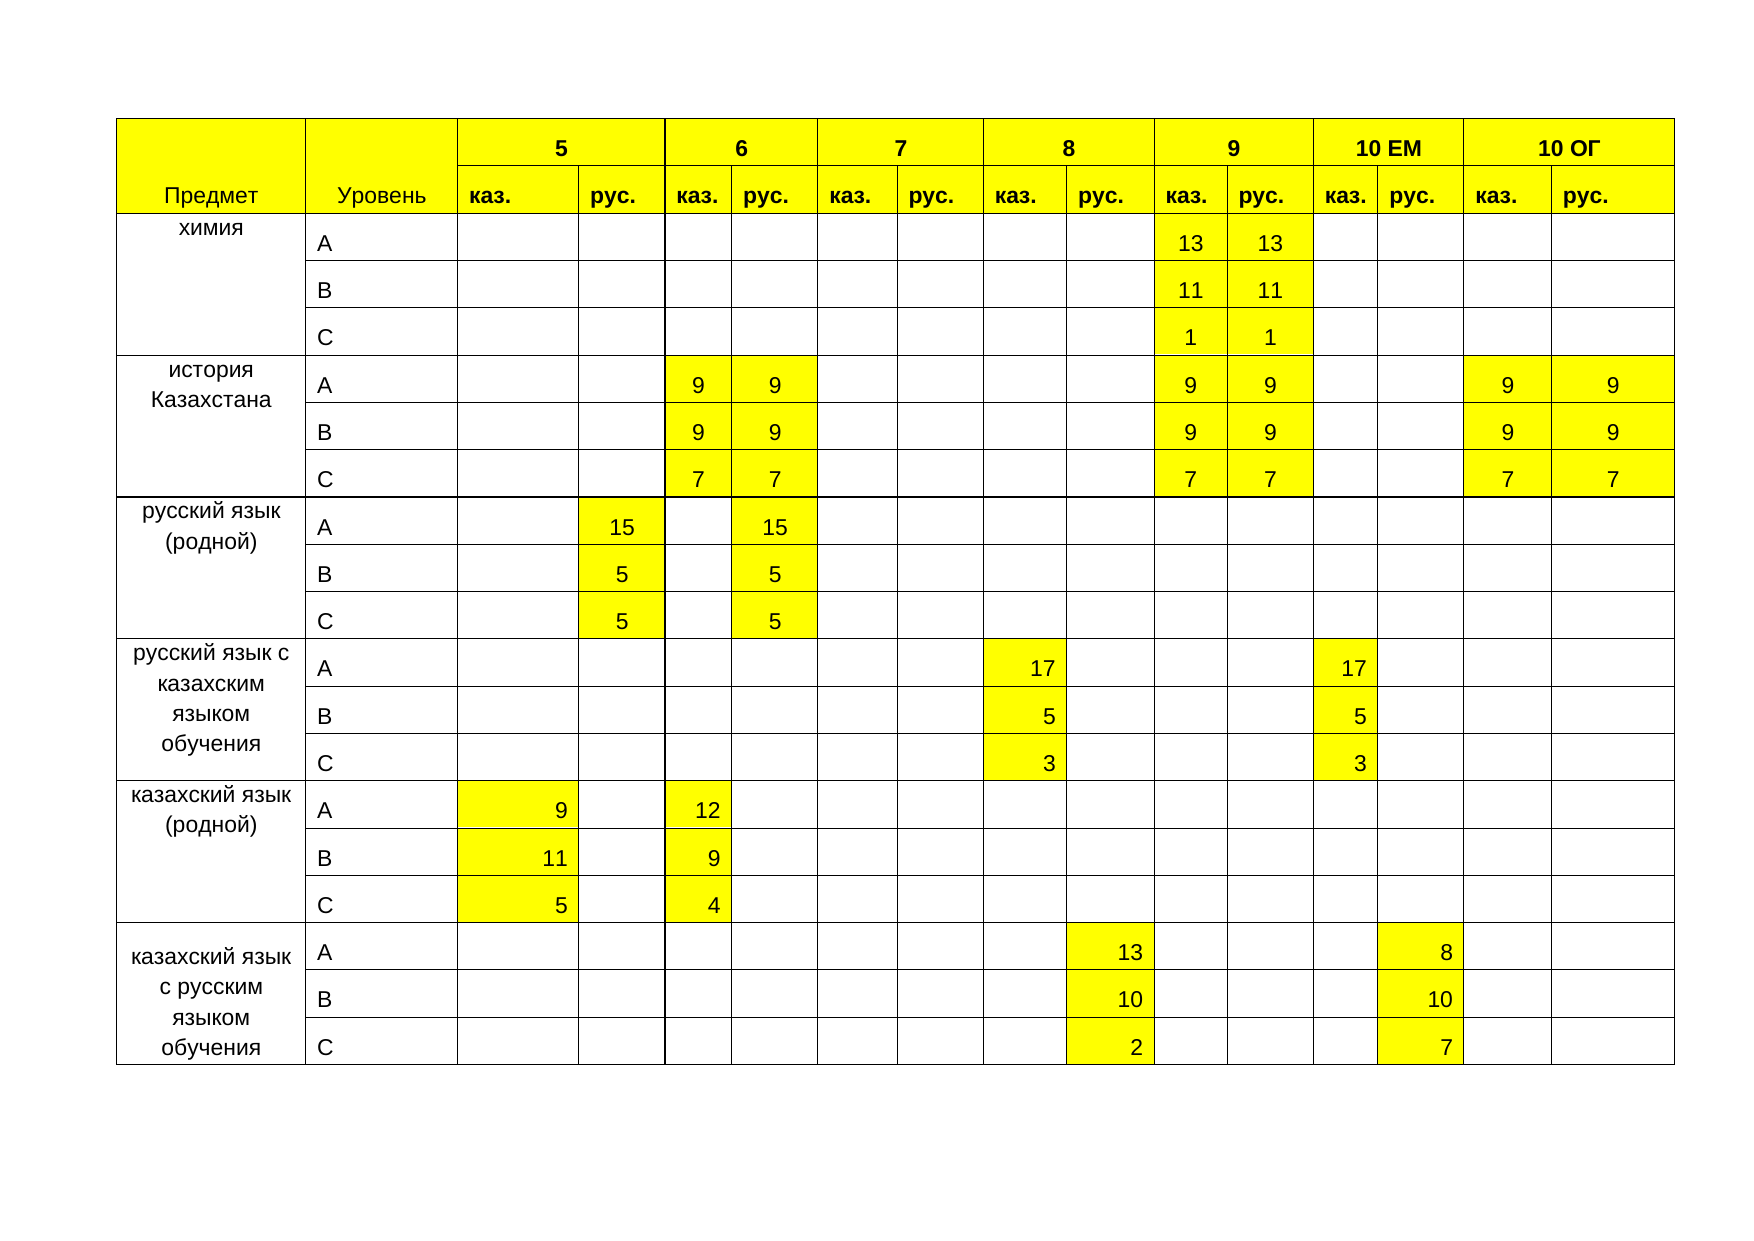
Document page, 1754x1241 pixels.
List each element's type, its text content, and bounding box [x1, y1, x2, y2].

table_cell [458, 308, 578, 354]
table_cell рус. [898, 166, 983, 213]
table_cell [1155, 498, 1227, 544]
table_cell [898, 356, 983, 402]
table_cell [984, 403, 1066, 449]
table_cell [1552, 498, 1674, 544]
table_cell [1464, 639, 1551, 686]
table_cell [1228, 592, 1313, 638]
table_cell [666, 687, 731, 733]
table_cell [458, 214, 578, 260]
table_cell [1464, 592, 1551, 638]
table_cell [579, 687, 664, 733]
table_cell [1314, 261, 1377, 307]
table_cell [666, 261, 731, 307]
table_cell 9 [1228, 356, 1313, 402]
table_cell [818, 261, 897, 307]
table_cell [898, 1018, 983, 1064]
table_cell [898, 970, 983, 1017]
table_cell [1464, 734, 1551, 780]
table_cell [898, 403, 983, 449]
table_cell [898, 781, 983, 827]
table_cell [1067, 356, 1154, 402]
table_header 5 [458, 119, 664, 165]
table_cell [1378, 734, 1463, 780]
table_cell [1314, 545, 1377, 591]
table_cell 9 [1552, 356, 1674, 402]
table_cell [818, 781, 897, 827]
table_cell [818, 214, 897, 260]
table_cell [984, 923, 1066, 969]
table_cell история Казахстана [117, 356, 305, 496]
table_cell [898, 261, 983, 307]
table_cell [1314, 592, 1377, 638]
table_cell [1552, 734, 1674, 780]
table_cell [1314, 1018, 1377, 1064]
table_cell [818, 403, 897, 449]
table_cell [1155, 639, 1227, 686]
table_cell [984, 308, 1066, 354]
table_cell [984, 498, 1066, 544]
table_cell [1155, 687, 1227, 733]
table_cell [458, 356, 578, 402]
table_cell [1228, 734, 1313, 780]
table_cell [1067, 261, 1154, 307]
table_cell [1067, 545, 1154, 591]
table_cell [898, 498, 983, 544]
table_cell [1314, 356, 1377, 402]
table_cell [984, 829, 1066, 875]
table_cell [1464, 923, 1551, 969]
table_cell [458, 639, 578, 686]
table_cell [579, 450, 664, 496]
table_cell [579, 261, 664, 307]
table_cell [732, 214, 817, 260]
table_cell [898, 687, 983, 733]
table_cell 9 [1464, 403, 1551, 449]
table_cell А [306, 214, 457, 260]
table_cell 2 [1067, 1018, 1154, 1064]
table_cell [666, 970, 731, 1017]
table_cell каз. [1155, 166, 1227, 213]
table_cell [1552, 923, 1674, 969]
table_cell [579, 734, 664, 780]
table_cell [732, 687, 817, 733]
table_cell 7 [1464, 450, 1551, 496]
table_cell рус. [1067, 166, 1154, 213]
table_cell [898, 450, 983, 496]
table_cell [732, 734, 817, 780]
table_cell [818, 876, 897, 922]
table_cell [1067, 734, 1154, 780]
table_cell [818, 687, 897, 733]
table_cell 1 [1155, 308, 1227, 354]
table_cell [1067, 687, 1154, 733]
table_cell казахский язык с русским языком обучения [117, 923, 305, 1064]
table_cell 7 [666, 450, 731, 496]
table_header 8 [984, 119, 1154, 165]
table_cell [898, 308, 983, 354]
table_cell каз. [458, 166, 578, 213]
table_cell [1155, 829, 1227, 875]
table_cell [1314, 781, 1377, 827]
table_cell русский язык с казахским языком обучения [117, 639, 305, 780]
table_cell [579, 970, 664, 1017]
table_header Уровень [306, 119, 457, 213]
table_cell [984, 1018, 1066, 1064]
table_cell [1067, 639, 1154, 686]
table_cell В [306, 261, 457, 307]
table_cell [1067, 781, 1154, 827]
table_cell [1378, 308, 1463, 354]
table_cell 11 [1155, 261, 1227, 307]
table_cell [1228, 781, 1313, 827]
table_cell [1314, 308, 1377, 354]
table_cell [1228, 498, 1313, 544]
table_cell химия [117, 214, 305, 354]
table_cell [984, 592, 1066, 638]
table_cell [984, 450, 1066, 496]
table_cell [458, 734, 578, 780]
table_cell С [306, 734, 457, 780]
table_cell 9 [666, 829, 731, 875]
table_cell [732, 1018, 817, 1064]
table_cell В [306, 403, 457, 449]
table_cell [1155, 1018, 1227, 1064]
table_cell В [306, 970, 457, 1017]
table_cell [1378, 261, 1463, 307]
table_cell [1464, 829, 1551, 875]
table_cell рус. [732, 166, 817, 213]
table_cell рус. [1228, 166, 1313, 213]
table_cell [732, 829, 817, 875]
table_cell [1067, 214, 1154, 260]
table_cell [732, 876, 817, 922]
table_cell [1378, 687, 1463, 733]
table_cell [666, 734, 731, 780]
table_cell 11 [458, 829, 578, 875]
table_cell [732, 639, 817, 686]
table_cell [1552, 639, 1674, 686]
table_cell [818, 498, 897, 544]
table_cell [898, 639, 983, 686]
table_cell [1067, 403, 1154, 449]
table_cell [1314, 970, 1377, 1017]
table_cell [1378, 214, 1463, 260]
table_cell 9 [1155, 403, 1227, 449]
table_header 10 ЕМ [1314, 119, 1463, 165]
table_cell [458, 261, 578, 307]
table_cell [1155, 592, 1227, 638]
table_header Предмет [117, 119, 305, 213]
table_cell [898, 734, 983, 780]
table_cell [818, 450, 897, 496]
table_cell [1464, 876, 1551, 922]
table_cell [1378, 450, 1463, 496]
table_cell [1552, 214, 1674, 260]
table_cell А [306, 923, 457, 969]
table_cell 7 [1155, 450, 1227, 496]
table_cell [1067, 498, 1154, 544]
table_cell [818, 639, 897, 686]
table_cell С [306, 592, 457, 638]
table_cell [898, 876, 983, 922]
table_cell каз. [984, 166, 1066, 213]
table_cell 13 [1155, 214, 1227, 260]
table_cell А [306, 356, 457, 402]
table_cell [579, 781, 664, 827]
table_cell [579, 829, 664, 875]
table_cell [458, 1018, 578, 1064]
table_cell С [306, 308, 457, 354]
table_cell [1464, 781, 1551, 827]
table_cell 13 [1228, 214, 1313, 260]
table_cell [1378, 356, 1463, 402]
table_cell [984, 214, 1066, 260]
table_cell [1067, 450, 1154, 496]
table_cell [458, 923, 578, 969]
table_cell каз. [666, 166, 731, 213]
table_cell [579, 876, 664, 922]
table_cell [458, 687, 578, 733]
table_cell [1464, 308, 1551, 354]
table_cell [1228, 1018, 1313, 1064]
table_cell рус. [579, 166, 664, 213]
table_cell [1314, 498, 1377, 544]
table_cell [1552, 1018, 1674, 1064]
table_header 6 [666, 119, 817, 165]
table_cell [732, 923, 817, 969]
table_cell каз. [818, 166, 897, 213]
table_cell [1155, 545, 1227, 591]
table_cell 3 [1314, 734, 1377, 780]
table_cell каз. [1464, 166, 1551, 213]
table_cell [898, 829, 983, 875]
table_cell 5 [732, 545, 817, 591]
table_cell 15 [732, 498, 817, 544]
table_cell 9 [732, 356, 817, 402]
table_cell казахский язык (родной) [117, 781, 305, 922]
table_cell [1552, 308, 1674, 354]
table_cell [1155, 876, 1227, 922]
table_cell 10 [1067, 970, 1154, 1017]
table_cell 8 [1378, 923, 1463, 969]
table_cell 9 [1155, 356, 1227, 402]
table_cell 9 [1464, 356, 1551, 402]
table_cell [984, 970, 1066, 1017]
table_cell [666, 498, 731, 544]
table_cell [1228, 876, 1313, 922]
table_cell [1552, 687, 1674, 733]
table_cell 5 [579, 592, 664, 638]
table_cell [818, 545, 897, 591]
table_cell [1067, 592, 1154, 638]
table_cell [898, 545, 983, 591]
table_cell 12 [666, 781, 731, 827]
table_cell С [306, 450, 457, 496]
table_cell [1464, 970, 1551, 1017]
table_cell 9 [666, 356, 731, 402]
table_cell 5 [1314, 687, 1377, 733]
table_cell [1464, 687, 1551, 733]
table_cell [666, 214, 731, 260]
table_cell [1552, 261, 1674, 307]
table_cell 9 [666, 403, 731, 449]
table_cell [1552, 592, 1674, 638]
table_cell [984, 545, 1066, 591]
table_cell [666, 592, 731, 638]
table_header 9 [1155, 119, 1313, 165]
table_cell [458, 970, 578, 1017]
table_cell [1067, 876, 1154, 922]
table_cell [1155, 781, 1227, 827]
table_cell [1228, 545, 1313, 591]
table_cell 10 [1378, 970, 1463, 1017]
table_cell В [306, 829, 457, 875]
table_cell [1378, 876, 1463, 922]
table_cell 17 [1314, 639, 1377, 686]
table_cell [1314, 876, 1377, 922]
table_cell [1228, 639, 1313, 686]
table_cell [732, 970, 817, 1017]
table_cell [458, 450, 578, 496]
table_cell [1228, 923, 1313, 969]
table_cell 5 [732, 592, 817, 638]
table_cell С [306, 1018, 457, 1064]
table_cell [1378, 829, 1463, 875]
table_cell [458, 403, 578, 449]
table_cell [818, 356, 897, 402]
table_cell [1314, 829, 1377, 875]
table_cell [1552, 876, 1674, 922]
table_cell 1 [1228, 308, 1313, 354]
table_cell [1228, 829, 1313, 875]
table_cell [1464, 1018, 1551, 1064]
table_cell рус. [1378, 166, 1463, 213]
table_cell [818, 970, 897, 1017]
table_cell [732, 308, 817, 354]
table_cell русский язык (родной) [117, 498, 305, 638]
table_cell [666, 639, 731, 686]
table_cell [818, 1018, 897, 1064]
table_cell [579, 923, 664, 969]
table_cell [1314, 403, 1377, 449]
table_cell [732, 261, 817, 307]
table_cell [1228, 687, 1313, 733]
table_cell 9 [732, 403, 817, 449]
table_cell 9 [1228, 403, 1313, 449]
table_cell [1552, 781, 1674, 827]
table_cell каз. [1314, 166, 1377, 213]
table_cell [1552, 545, 1674, 591]
table_cell [1378, 498, 1463, 544]
table_cell [579, 403, 664, 449]
table_cell [898, 214, 983, 260]
table_cell 5 [579, 545, 664, 591]
table_cell рус. [1552, 166, 1674, 213]
table_header 7 [818, 119, 983, 165]
table_cell А [306, 781, 457, 827]
table_cell [1155, 923, 1227, 969]
table_cell [1314, 450, 1377, 496]
table_cell [818, 308, 897, 354]
table_cell [818, 923, 897, 969]
table_cell [579, 308, 664, 354]
table_cell [1155, 734, 1227, 780]
table_cell [1552, 829, 1674, 875]
table_cell В [306, 687, 457, 733]
table_cell [1155, 970, 1227, 1017]
table_cell С [306, 876, 457, 922]
table_cell 13 [1067, 923, 1154, 969]
table_cell [579, 214, 664, 260]
table_cell [898, 592, 983, 638]
table_cell [458, 545, 578, 591]
table_cell [984, 356, 1066, 402]
table_cell [898, 923, 983, 969]
table_cell 7 [1378, 1018, 1463, 1064]
table_cell В [306, 545, 457, 591]
table_cell [666, 1018, 731, 1064]
table_cell [818, 734, 897, 780]
table_cell [1378, 545, 1463, 591]
table_cell [579, 639, 664, 686]
table_cell [1067, 829, 1154, 875]
table_cell [818, 592, 897, 638]
table_cell [818, 829, 897, 875]
table_cell А [306, 639, 457, 686]
table_cell 5 [458, 876, 578, 922]
table_cell [666, 545, 731, 591]
table_cell [458, 498, 578, 544]
table_cell [1378, 639, 1463, 686]
table_cell [1314, 923, 1377, 969]
table_cell [579, 356, 664, 402]
table_cell 7 [1228, 450, 1313, 496]
table_cell [1378, 592, 1463, 638]
table_cell [666, 923, 731, 969]
table_cell 9 [458, 781, 578, 827]
table_cell [1552, 970, 1674, 1017]
table_cell [984, 261, 1066, 307]
table_cell [1228, 970, 1313, 1017]
table_cell А [306, 498, 457, 544]
table_cell [666, 308, 731, 354]
table_cell 11 [1228, 261, 1313, 307]
table_cell 7 [1552, 450, 1674, 496]
table_cell 7 [732, 450, 817, 496]
table_cell [579, 1018, 664, 1064]
table_header 10 ОГ [1464, 119, 1674, 165]
table_cell [984, 876, 1066, 922]
table_cell [1314, 214, 1377, 260]
table_cell 3 [984, 734, 1066, 780]
table_cell 5 [984, 687, 1066, 733]
table_cell [984, 781, 1066, 827]
table_cell [458, 592, 578, 638]
table_cell 15 [579, 498, 664, 544]
table_cell [1067, 308, 1154, 354]
table_cell 17 [984, 639, 1066, 686]
table_cell [732, 781, 817, 827]
table_cell [1464, 498, 1551, 544]
table_cell [1378, 403, 1463, 449]
table_cell [1464, 261, 1551, 307]
table_cell [1464, 545, 1551, 591]
table_cell [1378, 781, 1463, 827]
table_cell 9 [1552, 403, 1674, 449]
table_cell 4 [666, 876, 731, 922]
table_cell [1464, 214, 1551, 260]
